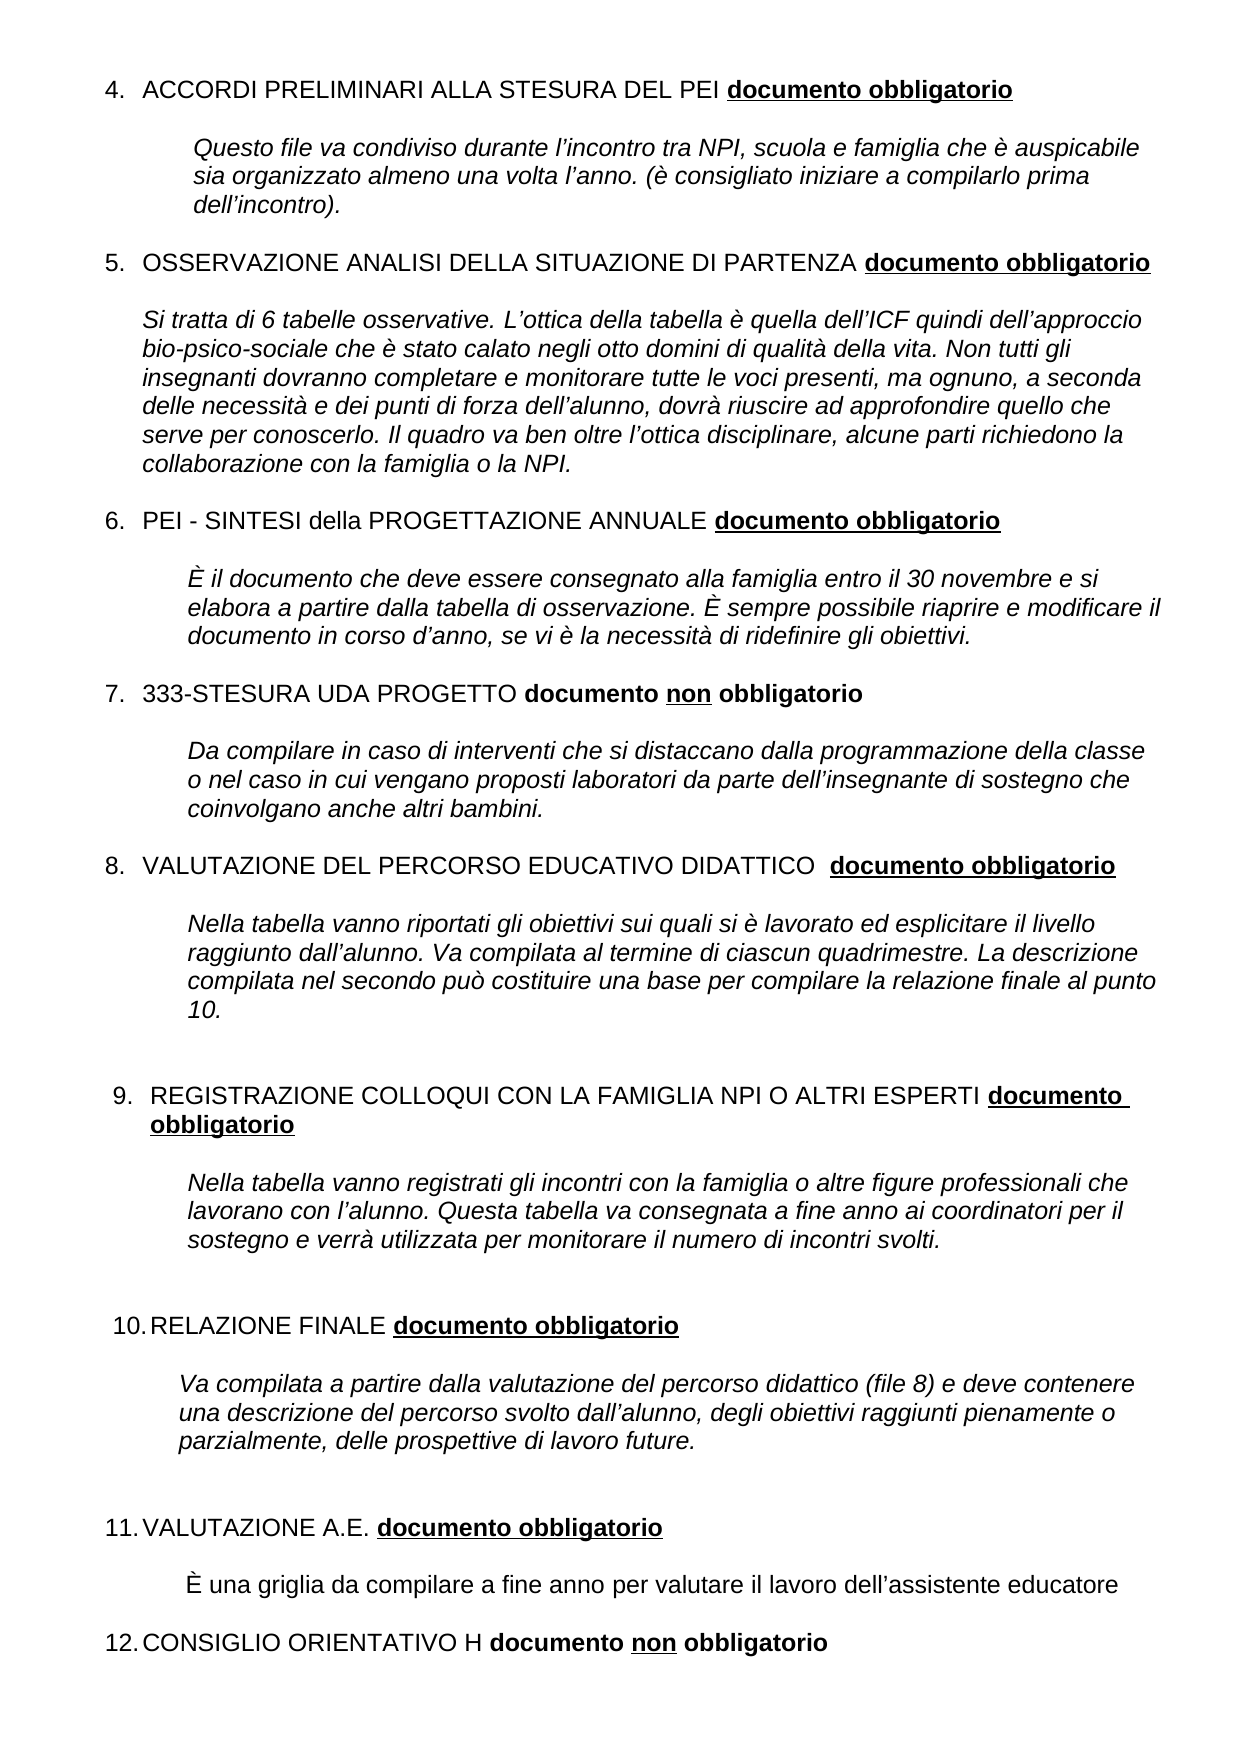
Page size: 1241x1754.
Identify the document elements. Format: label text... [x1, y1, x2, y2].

list CONSIGLIO ORIENTATIVO H documento non obbligatorio [104, 1627, 1165, 1656]
list È una griglia da compilare a fine anno per valutare il lavoro dell’assistente educatore [178, 1570, 1165, 1599]
list VALUTAZIONE A.E. documento obbligatorio [104, 1512, 1165, 1541]
list OSSERVAZIONE ANALISI DELLA SITUAZIONE DI PARTENZA documento obbligatorio [104, 247, 1165, 276]
list ACCORDI PRELIMINARI ALLA STESURA DEL PEI documento obbligatorio [104, 75, 1165, 104]
list REGISTRAZIONE COLLOQUI CON LA FAMIGLIA NPI O ALTRI ESPERTI documento obbligatorio [112, 1081, 1165, 1139]
list RELAZIONE FINALE documento obbligatorio [112, 1311, 1165, 1340]
list Va compilata a partire dalla valutazione del percorso didattico (file 8) e deve contenere una descrizione del percorso svolto dall’alunno, degli obiettivi raggiunti pienamente o parzialmente, delle prospettive di lavoro future. [178, 1369, 1165, 1455]
list PEI - SINTESI della PROGETTAZIONE ANNUALE documento obbligatorio [104, 506, 1165, 535]
text Si tratta di 6 tabelle osservative. L’ottica della tabella è quella dell’ICF quindi dell’approccio bio-psico-sociale che è stato calato negli otto domini di qualità della vita. Non tutti gli insegnanti dovranno completare e monitorare tutte le voci presenti, ma ognuno, a seconda delle necessità e dei punti di forza dell’alunno, dovrà riuscire ad approfondire quello che serve per conoscerlo. Il quadro va ben oltre l’ottica disciplinare, alcune parti richiedono la collaborazione con la famiglia o la NPI. [142, 305, 1165, 477]
text È il documento che deve essere consegnato alla famiglia entro il 30 novembre e si elabora a partire dalla tabella di osservazione. È sempre possibile riaprire e modificare il documento in corso d’anno, se vi è la necessità di ridefinire gli obiettivi. [187, 564, 1165, 650]
text Nella tabella vanno registrati gli incontri con la famiglia o altre figure professionali che lavorano con l’alunno. Questa tabella va consegnata a fine anno ai coordinatori per il sostegno e verrà utilizzata per monitorare il numero di incontri svolti. [187, 1167, 1165, 1254]
list 333-STESURA UDA PROGETTO documento non obbligatorio [104, 679, 1165, 707]
text Nella tabella vanno riportati gli obiettivi sui quali si è lavorato ed esplicitare il livello raggiunto dall’alunno. Va compilata al termine di ciascun quadrimestre. La descrizione compilata nel secondo può costituire una base per compilare la relazione finale al punto 10. [187, 909, 1165, 1024]
text Questo file va condiviso durante l’incontro tra NPI, scuola e famiglia che è auspicabile sia organizzato almeno una volta l’anno. (è consigliato iniziare a compilarlo prima dell’incontro). [193, 132, 1165, 219]
text Da compilare in caso di interventi che si distaccano dalla programmazione della classe o nel caso in cui vengano proposti laboratori da parte dell’insegnante di sostegno che coinvolgano anche altri bambini. [187, 736, 1165, 822]
list VALUTAZIONE DEL PERCORSO EDUCATIVO DIDATTICO documento obbligatorio [104, 851, 1165, 880]
